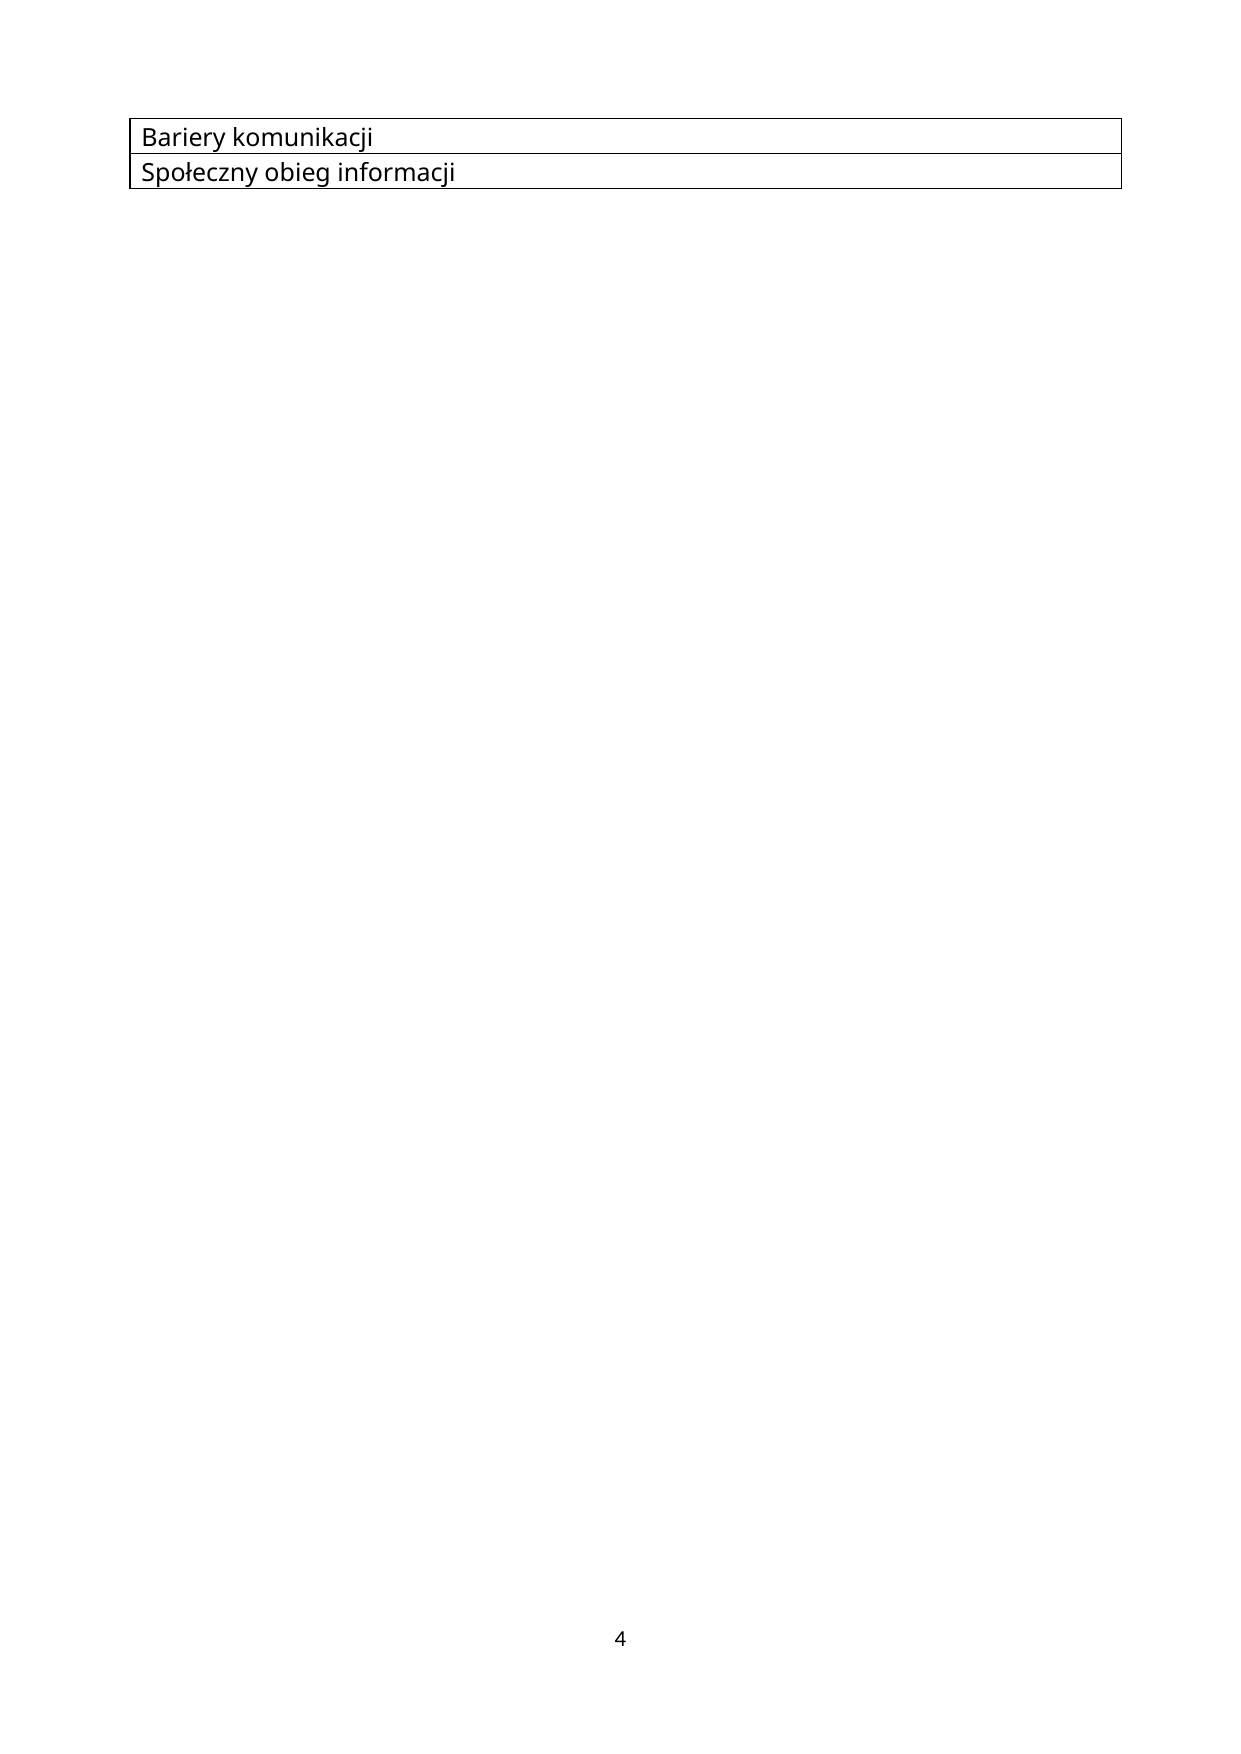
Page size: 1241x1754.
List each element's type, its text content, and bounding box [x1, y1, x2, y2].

table_cell Bariery komunikacji [131, 119, 1121, 153]
table_cell Społeczny obieg informacji [131, 154, 1121, 188]
